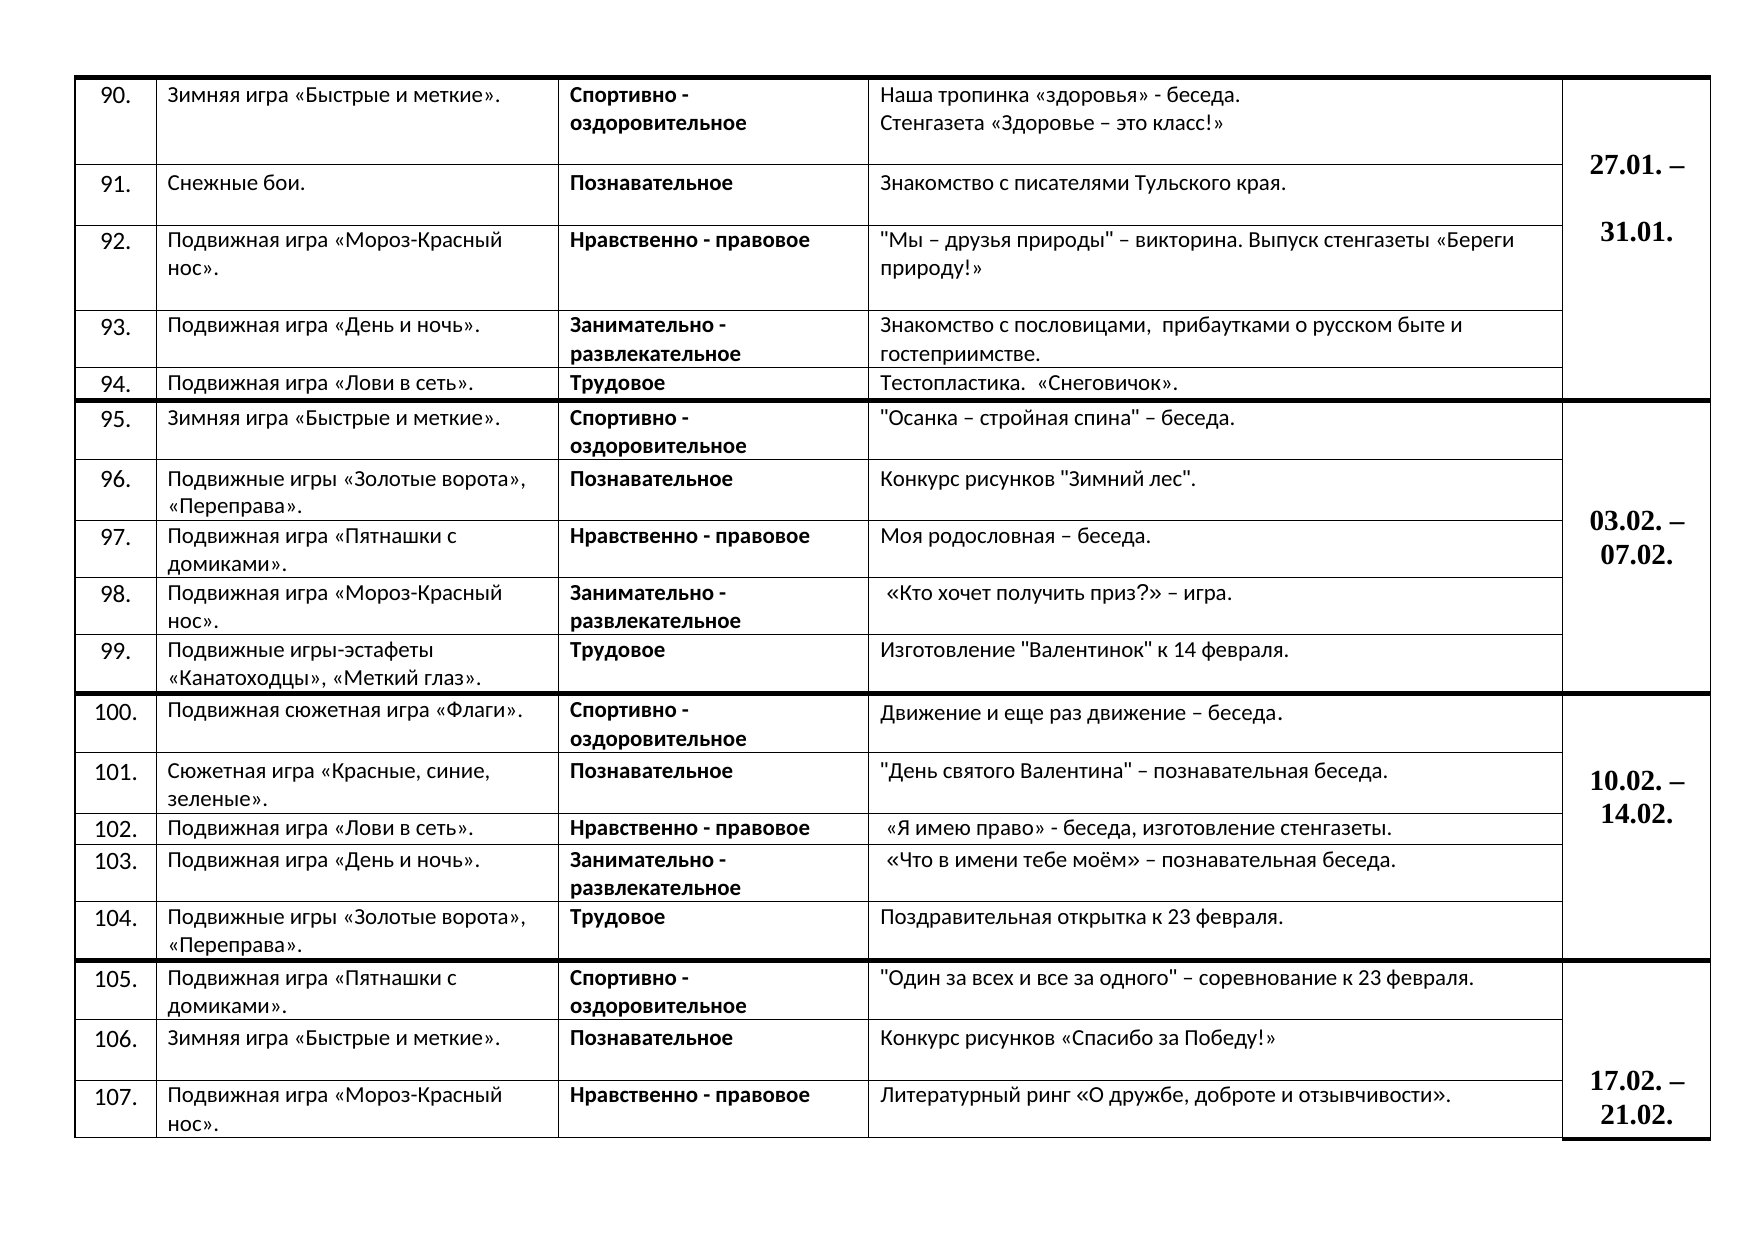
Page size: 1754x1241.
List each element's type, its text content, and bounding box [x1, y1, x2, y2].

table_cell Трудовое [559, 368, 868, 398]
table_cell 103. [76, 845, 156, 901]
table_cell 96. [76, 460, 156, 520]
table_cell Наша тропинка «здоровья» - беседа. Стенгазета «Здоровье – это класс!» [869, 80, 1562, 164]
table_cell Движение и еще раз движение – беседа. [869, 696, 1562, 752]
table_cell 106. [76, 1020, 156, 1079]
table_cell 98. [76, 578, 156, 634]
table_cell Конкурс рисунков «Спасибо за Победу!» [869, 1020, 1562, 1079]
table_cell "Один за всех и все за одного" – соревнование к 23 февраля. [869, 963, 1562, 1019]
table_cell 104. [76, 902, 156, 958]
table_cell Нравственно - правовое [559, 226, 868, 309]
table_cell Спортивно - оздоровительное [559, 403, 868, 459]
table_cell Тестопластика. «Снеговичок». [869, 368, 1562, 398]
table_cell 03.02. – 07.02. [1563, 403, 1710, 691]
table_cell Познавательное [559, 753, 868, 812]
table_cell Сюжетная игра «Красные, синие, зеленые». [157, 753, 558, 812]
table_cell Подвижные игры «Золотые ворота», «Переправа». [157, 902, 558, 958]
table_cell Знакомство с пословицами, прибаутками о русском быте и гостеприимстве. [869, 311, 1562, 367]
table_cell "День святого Валентина" – познавательная беседа. [869, 753, 1562, 812]
table_cell Нравственно - правовое [559, 1081, 868, 1137]
table_cell Подвижная игра «Мороз-Красный нос». [157, 1081, 558, 1137]
table_cell 105. [76, 963, 156, 1019]
table_cell Познавательное [559, 1020, 868, 1079]
table_cell Зимняя игра «Быстрые и меткие». [157, 80, 558, 164]
table_cell Конкурс рисунков "Зимний лес". [869, 460, 1562, 520]
table_cell Моя родословная – беседа. [869, 521, 1562, 577]
table_cell Подвижная игра «День и ночь». [157, 311, 558, 367]
table_cell Подвижная игра «Лови в сеть». [157, 814, 558, 844]
table_cell Подвижная игра «Пятнашки с домиками». [157, 963, 558, 1019]
table_cell «Кто хочет получить приз?» – игра. [869, 578, 1562, 634]
table_cell Литературный ринг «О дружбе, доброте и отзывчивости». [869, 1081, 1562, 1137]
table_cell 102. [76, 814, 156, 844]
table_cell Спортивно - оздоровительное [559, 80, 868, 164]
table_cell Зимняя игра «Быстрые и меткие». [157, 403, 558, 459]
table_cell 95. [76, 403, 156, 459]
table_cell Занимательно - развлекательное [559, 311, 868, 367]
table_cell 97. [76, 521, 156, 577]
table_cell 101. [76, 753, 156, 812]
table_cell Подвижная игра «День и ночь». [157, 845, 558, 901]
table_cell Нравственно - правовое [559, 814, 868, 844]
table_cell 107. [76, 1081, 156, 1137]
table_cell Спортивно - оздоровительное [559, 696, 868, 752]
table_cell Знакомство с писателями Тульского края. [869, 165, 1562, 224]
table_cell 93. [76, 311, 156, 367]
table_cell Снежные бои. [157, 165, 558, 224]
table_cell Подвижная сюжетная игра «Флаги». [157, 696, 558, 752]
table_cell Нравственно - правовое [559, 521, 868, 577]
table_cell Подвижные игры-эстафеты «Канатоходцы», «Меткий глаз». [157, 635, 558, 691]
table_cell 90. [76, 80, 156, 164]
table_cell Подвижная игра «Мороз-Красный нос». [157, 578, 558, 634]
table_cell "Мы – друзья природы" – викторина. Выпуск стенгазеты «Береги природу!» [869, 226, 1562, 309]
table_cell Познавательное [559, 165, 868, 224]
table_cell Трудовое [559, 635, 868, 691]
table_cell 94. [76, 368, 156, 398]
table_cell Подвижная игра «Мороз-Красный нос». [157, 226, 558, 309]
table_cell 92. [76, 226, 156, 309]
table_cell Подвижная игра «Лови в сеть». [157, 368, 558, 398]
table_cell 99. [76, 635, 156, 691]
table_cell Подвижные игры «Золотые ворота», «Переправа». [157, 460, 558, 520]
table_cell 10.02. – 14.02. [1563, 696, 1710, 958]
table_cell 100. [76, 696, 156, 752]
table_cell «Что в имени тебе моём» – познавательная беседа. [869, 845, 1562, 901]
table_cell Изготовление "Валентинок" к 14 февраля. [869, 635, 1562, 691]
table_cell 17.02. – 21.02. [1563, 963, 1710, 1137]
table_cell Занимательно - развлекательное [559, 845, 868, 901]
table_cell Зимняя игра «Быстрые и меткие». [157, 1020, 558, 1079]
table_cell Поздравительная открытка к 23 февраля. [869, 902, 1562, 958]
table_cell "Осанка – стройная спина" – беседа. [869, 403, 1562, 459]
table_cell «Я имею право» - беседа, изготовление стенгазеты. [869, 814, 1562, 844]
table_cell Трудовое [559, 902, 868, 958]
table_cell Занимательно - развлекательное [559, 578, 868, 634]
table_cell Подвижная игра «Пятнашки с домиками». [157, 521, 558, 577]
table_cell Познавательное [559, 460, 868, 520]
table_cell 27.01. – 31.01. [1563, 80, 1710, 398]
table_cell Спортивно - оздоровительное [559, 963, 868, 1019]
table_cell 91. [76, 165, 156, 224]
